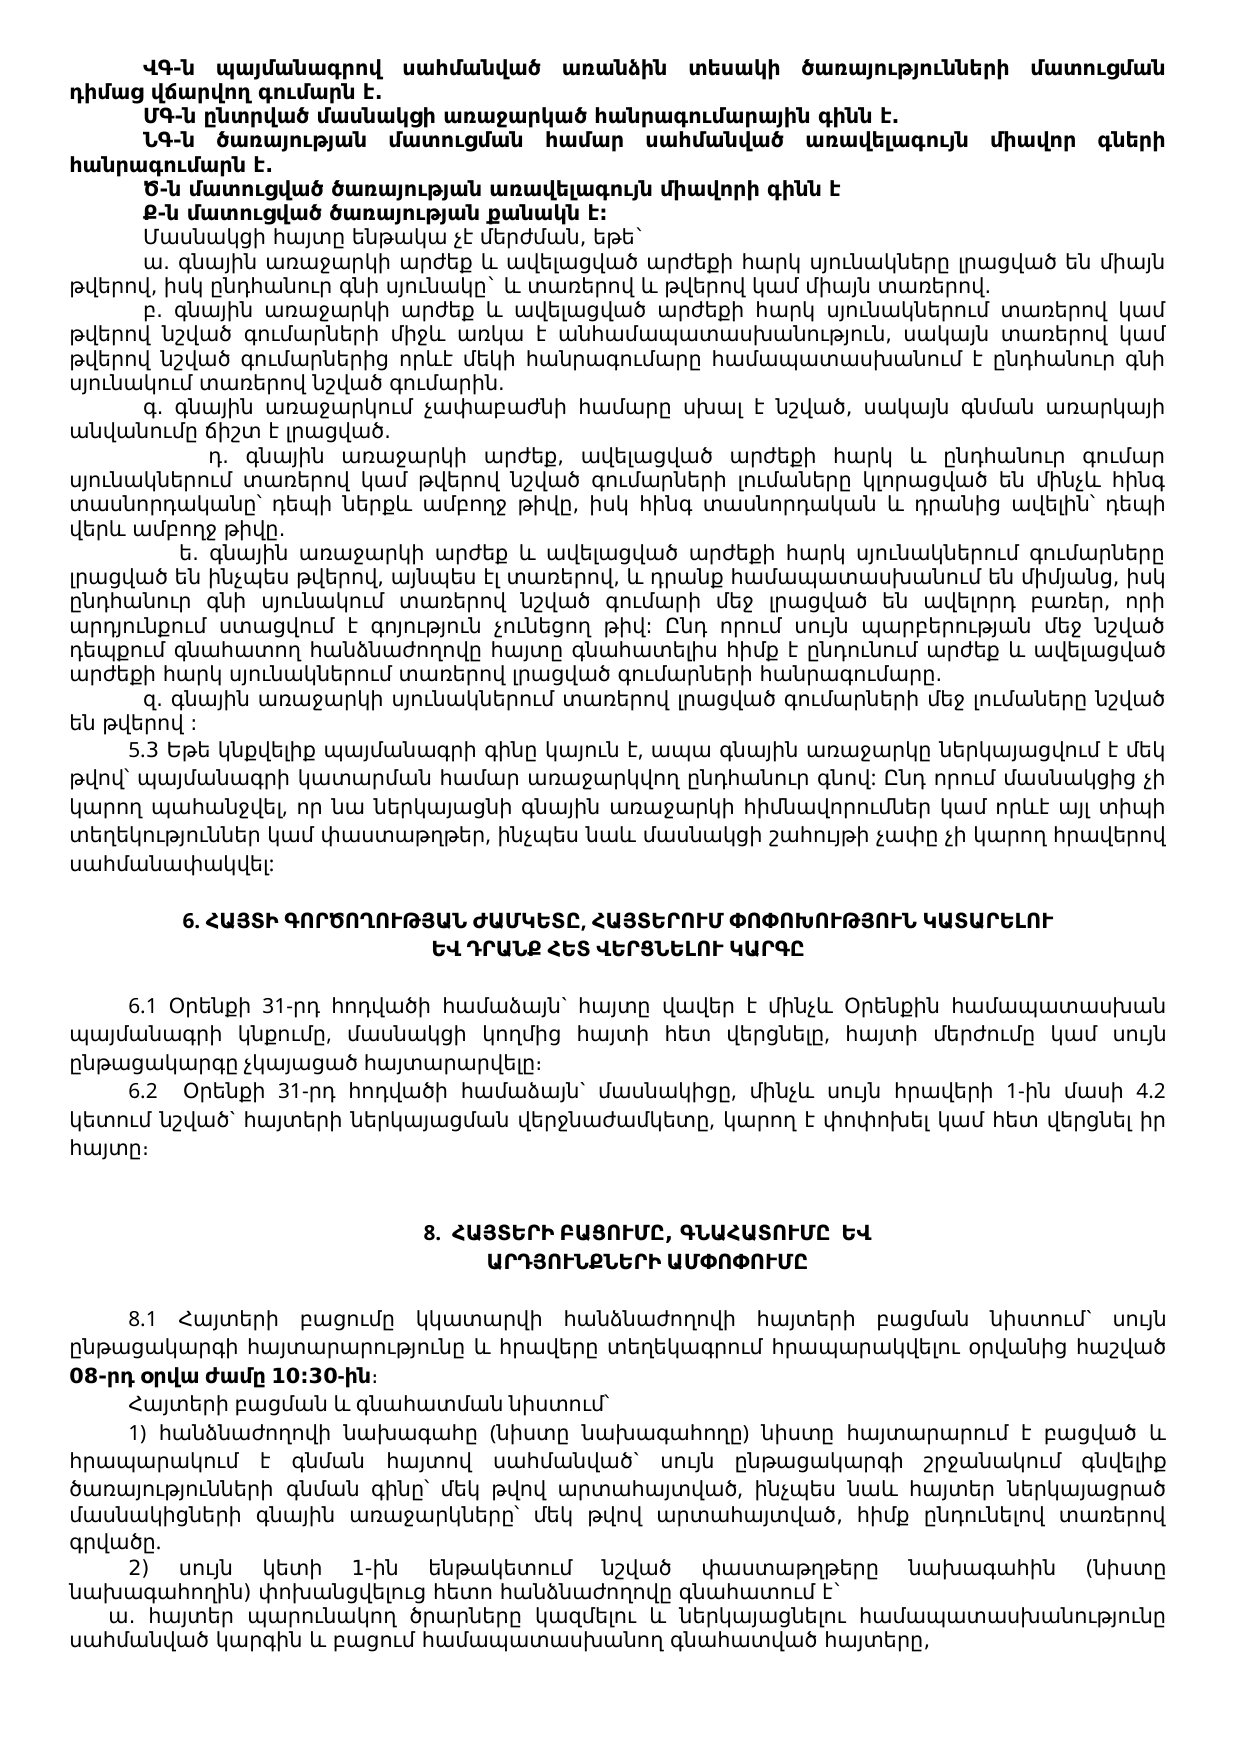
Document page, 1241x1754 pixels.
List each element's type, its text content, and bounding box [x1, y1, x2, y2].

text 5.3 Եթե կնքվելիք պայմանագրի գինը կայուն է, ապա գնային առաջարկը ներկայացվում է մեկ թվով՝ պայմանագրի կատարման համար առաջարկվող ընդհանուր գնով: Ընդ որում մասնակցից չի կարող պահանջվել, որ նա ներկայացնի գնային առաջարկի հիմնավորումներ կամ որևէ այլ տիպի տեղեկություններ կամ փաստաթղթեր, ինչպես նաև մասնակցի շահույթի չափը չի կարող հրավերով սահմանափակվել: [69, 735, 1167, 877]
text Մասնակցի հայտը ենթակա չէ մերժման, եթե` [69, 225, 1167, 250]
text ՎԳ-ն պայմանագրով սահմանված առանձին տեսակի ծառայությունների մատուցման դիմաց վճարվող գումարն է. [69, 56, 1167, 104]
text Ք-ն մատուցված ծառայության քանակն է: [69, 201, 1167, 225]
text 8.1 Հայտերի բացումը կկատարվի հանձնաժողովի հայտերի բացման նիստում` սույն ընթացակարգի հայտարարությունը և հրավերը տեղեկագրում հրապարակվելու օրվանից հաշված 08-րդ օրվա ժամը 10:30-ին։ [69, 1304, 1167, 1389]
text ՄԳ-ն ընտրված մասնակցի առաջարկած հանրագումարային գինն է. [69, 104, 1167, 128]
text բ. գնային առաջարկի արժեք և ավելացված արժեքի հարկ սյունակներում տառերով կամ թվերով նշված գումարների միջև առկա է անհամապատասխանություն, սակայն տառերով կամ թվերով նշված գումարներից որևէ մեկի հանրագումարը համապատասխանում է ընդհանուր գնի սյունակում տառերով նշված գումարին. [69, 298, 1167, 395]
text 6.1 Օրենքի 31-րդ հոդվածի համաձայն` հայտը վավեր է մինչև Օրենքին համապատասխան պայմանագրի կնքումը, մասնակցի կողմից հայտի հետ վերցնելը, հայտի մերժումը կամ սույն ընթացակարգը չկայացած հայտարարվելը։ [69, 991, 1167, 1076]
text զ. գնային առաջարկի սյունակներում տառերով լրացված գումարների մեջ լումաները նշված են թվերով : [69, 687, 1167, 735]
text գ. գնային առաջարկում չափաբաժնի համարը սխալ է նշված, սակայն գնման առարկայի անվանումը ճիշտ է լրացված. [69, 395, 1167, 444]
text ՆԳ-ն ծառայության մատուցման համար սահմանված առավելագույն միավոր գների հանրագումարն է. [69, 128, 1167, 177]
text դ. գնային առաջարկի արժեք, ավելացված արժեքի հարկ և ընդհանուր գումար սյունակներում տառերով կամ թվերով նշված գումարների լումաները կլորացված են մինչև հինգ տասնորդականը՝ դեպի ներքև ամբողջ թիվը, իսկ հինգ տասնորդական և դրանից ավելին՝ դեպի վերև ամբողջ թիվը. [69, 444, 1167, 541]
text ե. գնային առաջարկի արժեք և ավելացված արժեքի հարկ սյունակներում գումարները լրացված են ինչպես թվերով, այնպես էլ տառերով, և դրանք համապատասխանում են միմյանց, իսկ ընդհանուր գնի սյունակում տառերով նշված գումարի մեջ լրացված են ավելորդ բառեր, որի արդյունքում ստացվում է գոյություն չունեցող թիվ: Ընդ որում սույն պարբերության մեջ նշված դեպքում գնահատող հանձնաժողովը հայտը գնահատելիս հիմք է ընդունում արժեք և ավելացված արժեքի հարկ սյունակներում տառերով լրացված գումարների հանրագումարը. [69, 541, 1167, 687]
text 1) հանձնաժողովի նախագահը (նիստը նախագահողը) նիստը հայտարարում է բացված և հրապարակում է գնման հայտով սահմանված` սույն ընթացակարգի շրջանակում գնվելիք ծառայությունների գնման գինը՝ մեկ թվով արտահայտված, ինչպես նաև հայտեր ներկայացրած մասնակիցների գնային առաջարկները՝ մեկ թվով արտահայտված, հիմք ընդունելով տառերով գրվածը. [69, 1418, 1167, 1556]
text 8. ՀԱՅՏԵՐԻ ԲԱՑՈՒՄԸ, ԳՆԱՀԱՏՈՒՄԸ ԵՎ [69, 1218, 1167, 1247]
text ԱՐԴՅՈՒՆՔՆԵՐԻ ԱՄՓՈՓՈՒՄԸ [69, 1247, 1167, 1275]
text Հայտերի բացման և գնահատման նիստում՝ [69, 1389, 1167, 1418]
text 6.2 Օրենքի 31-րդ հոդվածի համաձայն` մասնակիցը, մինչև սույն հրավերի 1-ին մասի 4.2 կետում նշված` հայտերի ներկայացման վերջնաժամկետը, կարող է փոփոխել կամ հետ վերցնել իր հայտը։ [69, 1076, 1167, 1162]
text ա. հայտեր պարունակող ծրարները կազմելու և ներկայացնելու համապատասխանությունը սահմանված կարգին և բացում համապատասխանող գնահատված հայտերը, [69, 1604, 1167, 1653]
text 6. ՀԱՅՏԻ ԳՈՐԾՈՂՈՒԹՅԱՆ ԺԱՄԿԵՏԸ, ՀԱՅՏԵՐՈՒՄ ՓՈՓՈԽՈՒԹՅՈՒՆ ԿԱՏԱՐԵԼՈՒ [69, 906, 1167, 934]
text 2) սույն կետի 1-ին ենթակետում նշված փաստաթղթերը նախագահին (նիստը նախագահողին) փոխանցվելուց հետո հանձնաժողովը գնահատում է` [69, 1556, 1167, 1604]
text Ծ-ն մատուցված ծառայության առավելագույն միավորի գինն է [69, 177, 1167, 201]
text ԵՎ ԴՐԱՆՔ ՀԵՏ ՎԵՐՑՆԵԼՈՒ ԿԱՐԳԸ [69, 934, 1167, 963]
text ա. գնային առաջարկի արժեք և ավելացված արժեքի հարկ սյունակները լրացված են միայն թվերով, իսկ ընդհանուր գնի սյունակը` և տառերով և թվերով կամ միայն տառերով. [69, 250, 1167, 298]
